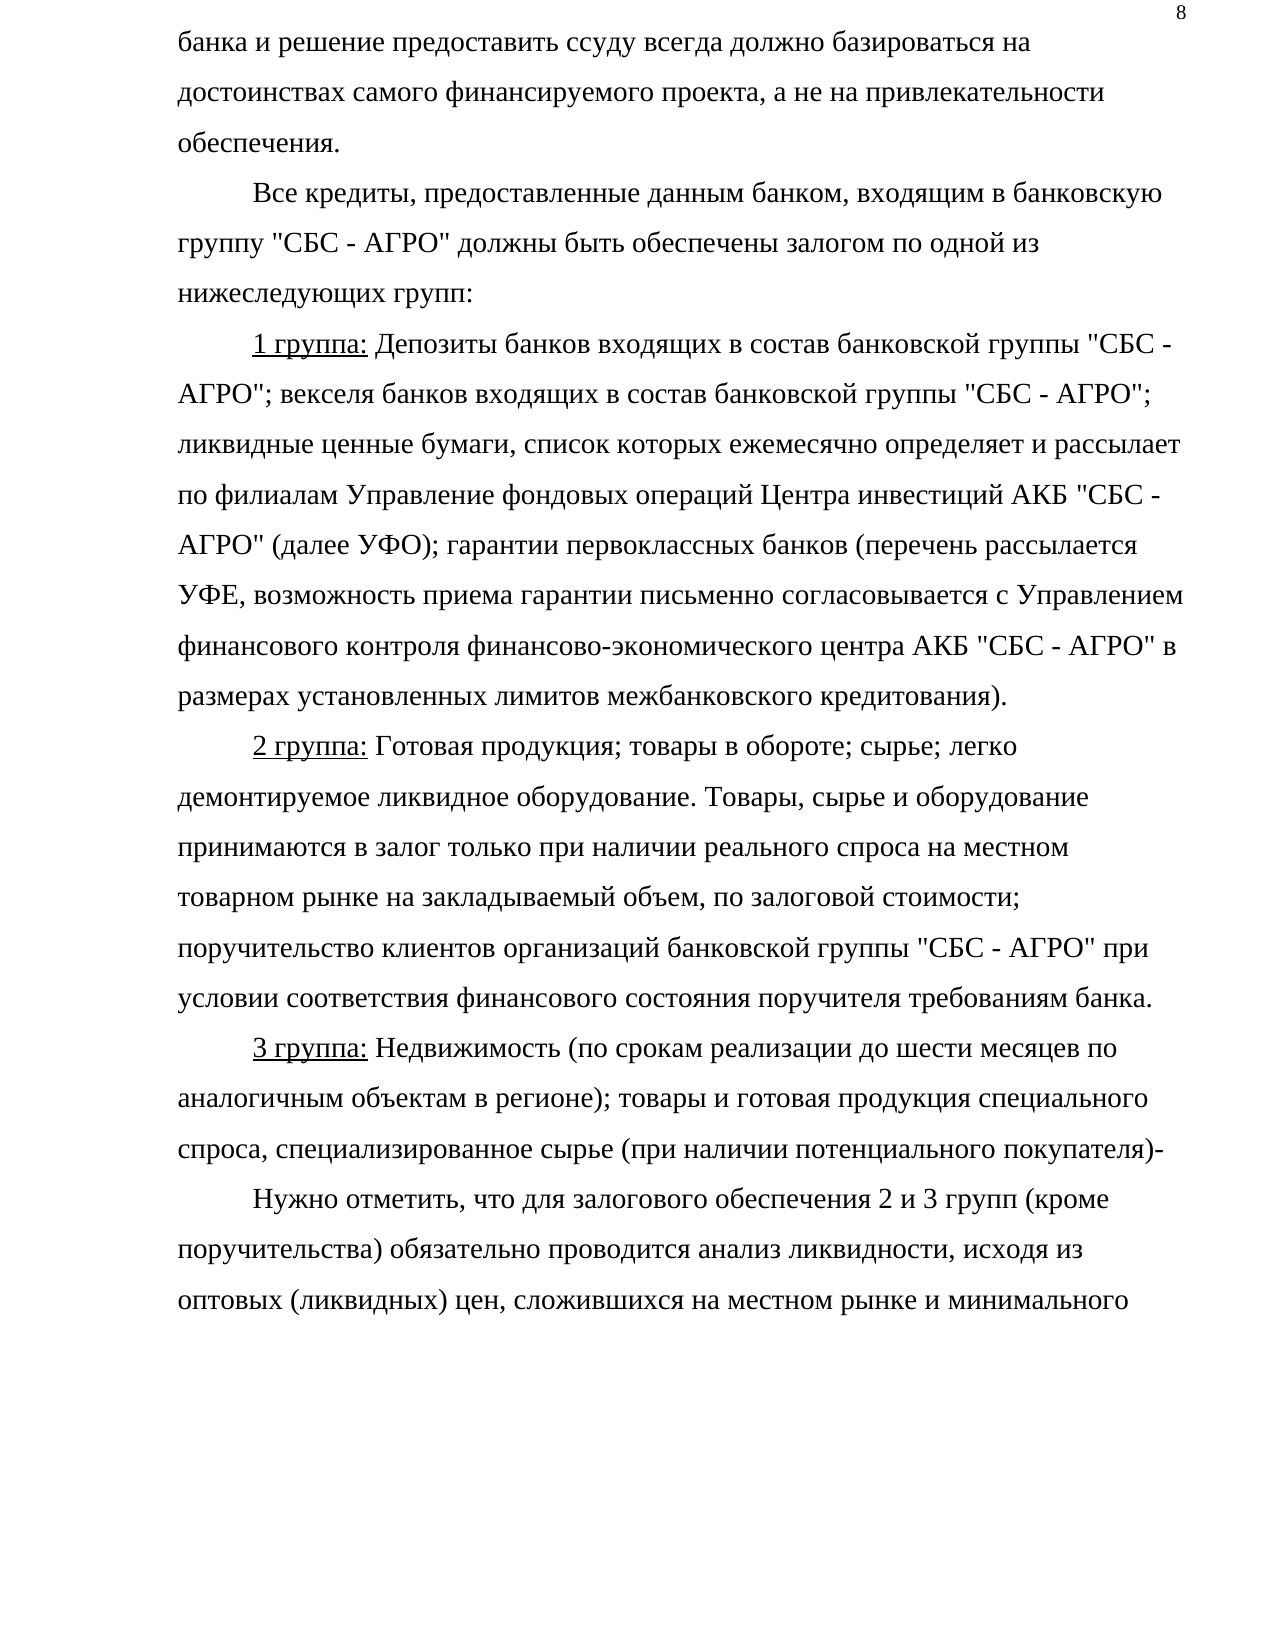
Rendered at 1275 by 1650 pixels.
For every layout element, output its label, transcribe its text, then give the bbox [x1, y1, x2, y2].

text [177, 24, 1186, 158]
text 3 группа: Недвижимость (по срокам реализации до шести месяцев по аналогичным объектам в регионе); товары и готовая продукция специального спроса, специализированное сырье (при наличии потенциального покупателя)- [177, 1030, 1186, 1164]
text 2 группа: Готовая продукция; товары в обороте; сырье; легко демонтируемое ликвидное оборудование. Товары, сырье и оборудование принимаются в залог только при наличии реального спроса на местном товарном рынке на закладываемый объем, по залоговой стоимости; поручительство клиентов организаций банковской группы "СБС - АГРО" при условии соответствия финансового состояния поручителя требованиям банка. [177, 728, 1186, 1013]
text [177, 1181, 1186, 1315]
text 1 группа: Депозиты банков входящих в состав банковской группы "СБС - АГРО"; векселя банков входящих в состав банковской группы "СБС - АГРО"; ликвидные ценные бумаги, список которых ежемесячно определяет и рассылает по филиалам Управление фондовых операций Центра инвестиций АКБ "СБС - АГРО" (далее УФО); гарантии первоклассных банков (перечень рассылается УФЕ, возможность приема гарантии письменно согласовывается с Управлением финансового контроля финансово-экономического центра АКБ "СБС - АГРО" в размерах установленных лимитов межбанковского кредитования). [177, 326, 1186, 712]
text Все кредиты, предоставленные данным банком, входящим в банковскую группу "СБС - АГРО" должны быть обеспечены залогом по одной из нижеследующих групп: [177, 175, 1186, 309]
